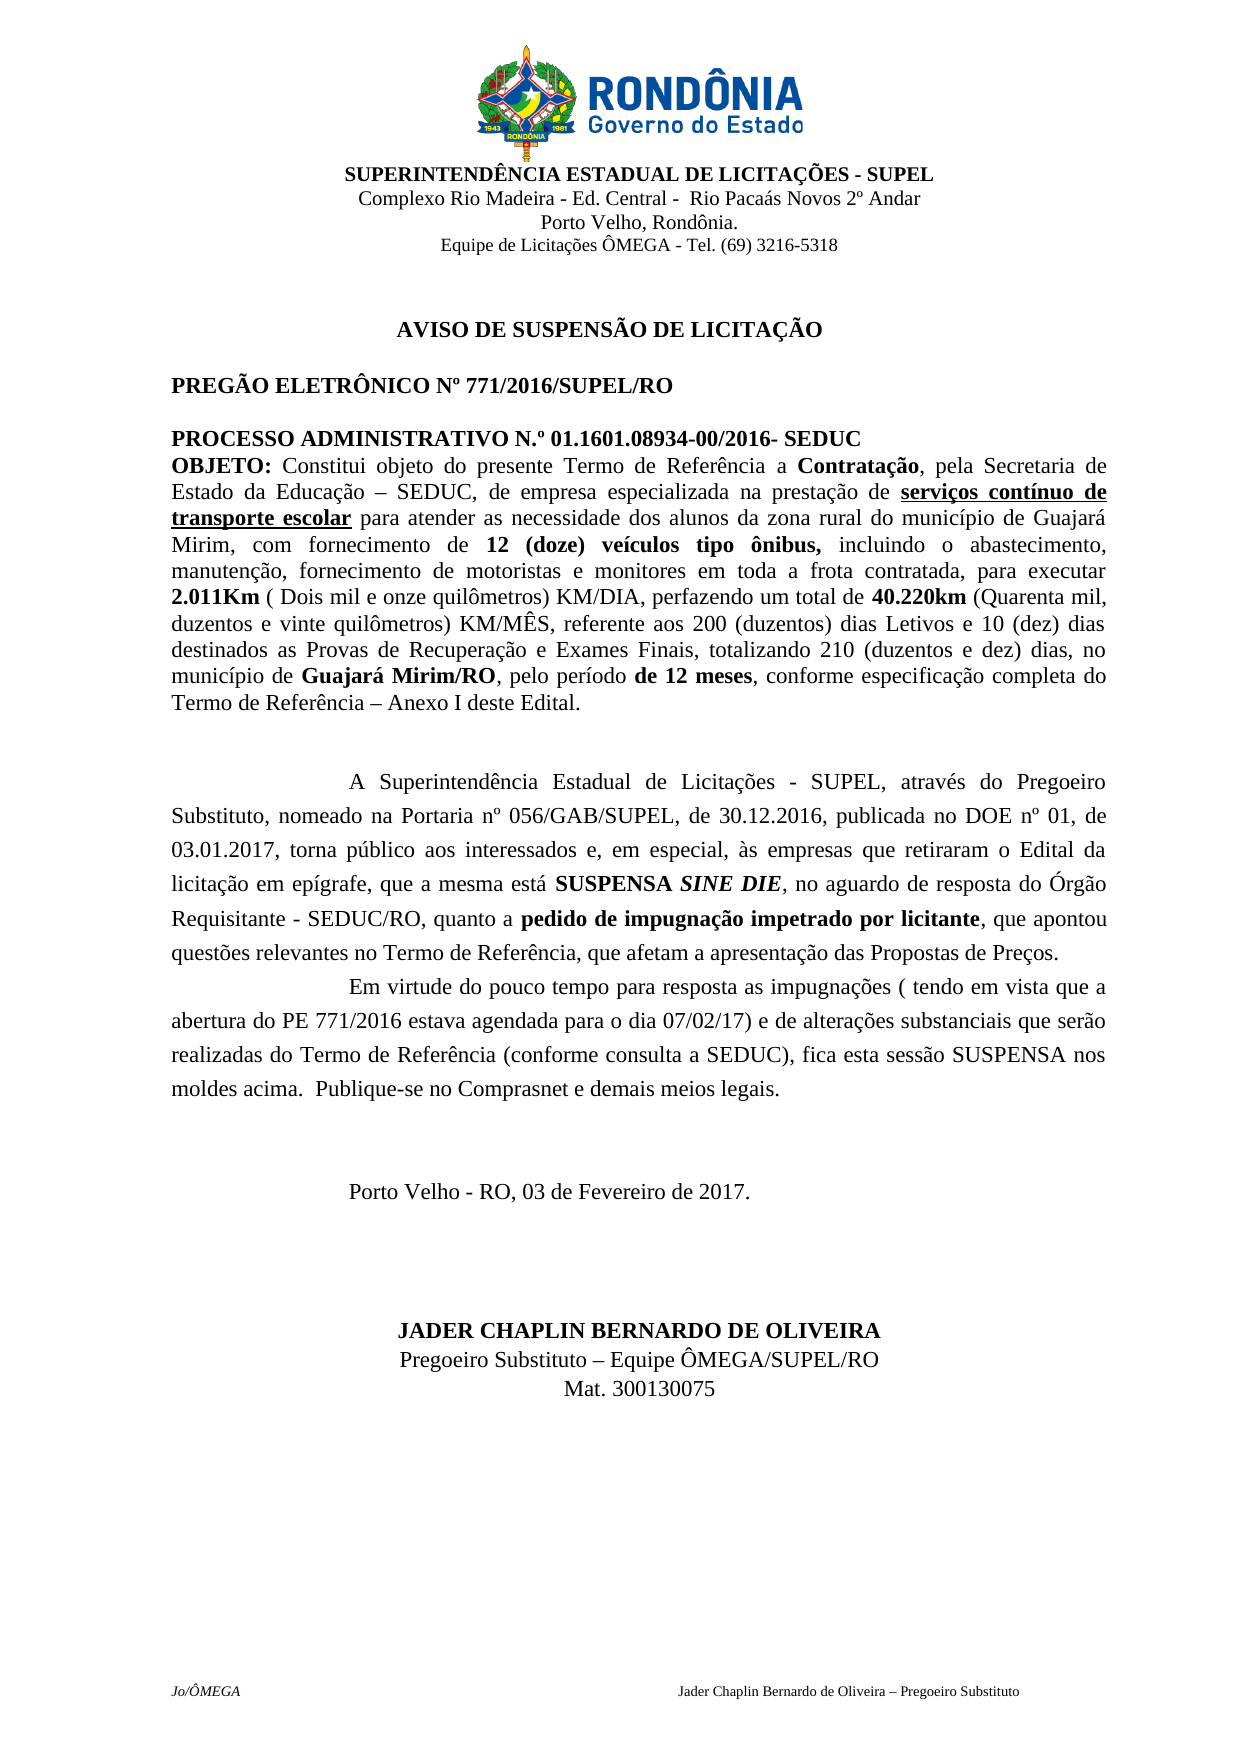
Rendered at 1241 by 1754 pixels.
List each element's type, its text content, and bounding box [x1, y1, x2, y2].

picture [476, 44, 803, 162]
subtitle AVISO DE SUSPENSÃO DE LICITAÇÃO [171, 316, 1048, 342]
text OBJETO: Constitui objeto do presente Termo de Referência a Contratação, pela Secretaria de Estado da Educação – SEDUC, de empresa especializada na prestação de serviços contínuo de transporte escolar para atender as necessidade dos alunos da zona rural do município de Guajará Mirim, com fornecimento de 12 (doze) veículos tipo ônibus, incluindo o abastecimento, manutenção, fornecimento de motoristas e monitores em toda a frota contratada, para executar 2.011Km ( Dois mil e onze quilômetros) KM/DIA, perfazendo um total de 40.220km (Quarenta mil, duzentos e vinte quilômetros) KM/MÊS, referente aos 200 (duzentos) dias Letivos e 10 (dez) dias destinados as Provas de Recuperação e Exames Finais, totalizando 210 (duzentos e dez) dias, no município de Guajará Mirim/RO, pelo período de 12 meses, conforme especificação completa do Termo de Referência – Anexo I deste Edital. [171, 452, 1107, 715]
subtitle PREGÃO ELETRÔNICO Nº 771/2016/SUPEL/RO [171, 373, 1107, 399]
text JADER CHAPLIN BERNARDO DE OLIVEIRA [171, 1317, 1107, 1344]
text A Superintendência Estadual de Licitações - SUPEL, através do Pregoeiro Substituto, nomeado na Portaria nº 056/GAB/SUPEL, de 30.12.2016, publicada no DOE nº 01, de 03.01.2017, torna público aos interessados e, em especial, às empresas que retiraram o Edital da licitação em epígrafe, que a mesma está SUSPENSA SINE DIE, no aguardo de resposta do Órgão Requisitante - SEDUC/RO, quanto a pedido de impugnação impetrado por licitante, que apontou questões relevantes no Termo de Referência, que afetam a apresentação das Propostas de Preços. [171, 768, 1107, 965]
text Mat. 300130075 [171, 1375, 1107, 1402]
text Porto Velho - RO, 03 de Fevereiro de 2017. [171, 1178, 1107, 1204]
text PROCESSO ADMINISTRATIVO N.º 01.1601.08934-00/2016- SEDUC [171, 425, 1110, 452]
text Em virtude do pouco tempo para resposta as impugnações ( tendo em vista que a abertura do PE 771/2016 estava agendada para o dia 07/02/17) e de alterações substanciais que serão realizadas do Termo de Referência (conforme consulta a SEDUC), fica esta sessão SUSPENSA nos moldes acima. Publique-se no Comprasnet e demais meios legais. [171, 973, 1107, 1102]
text Pregoeiro Substituto – Equipe ÔMEGA/SUPEL/RO [171, 1346, 1107, 1373]
